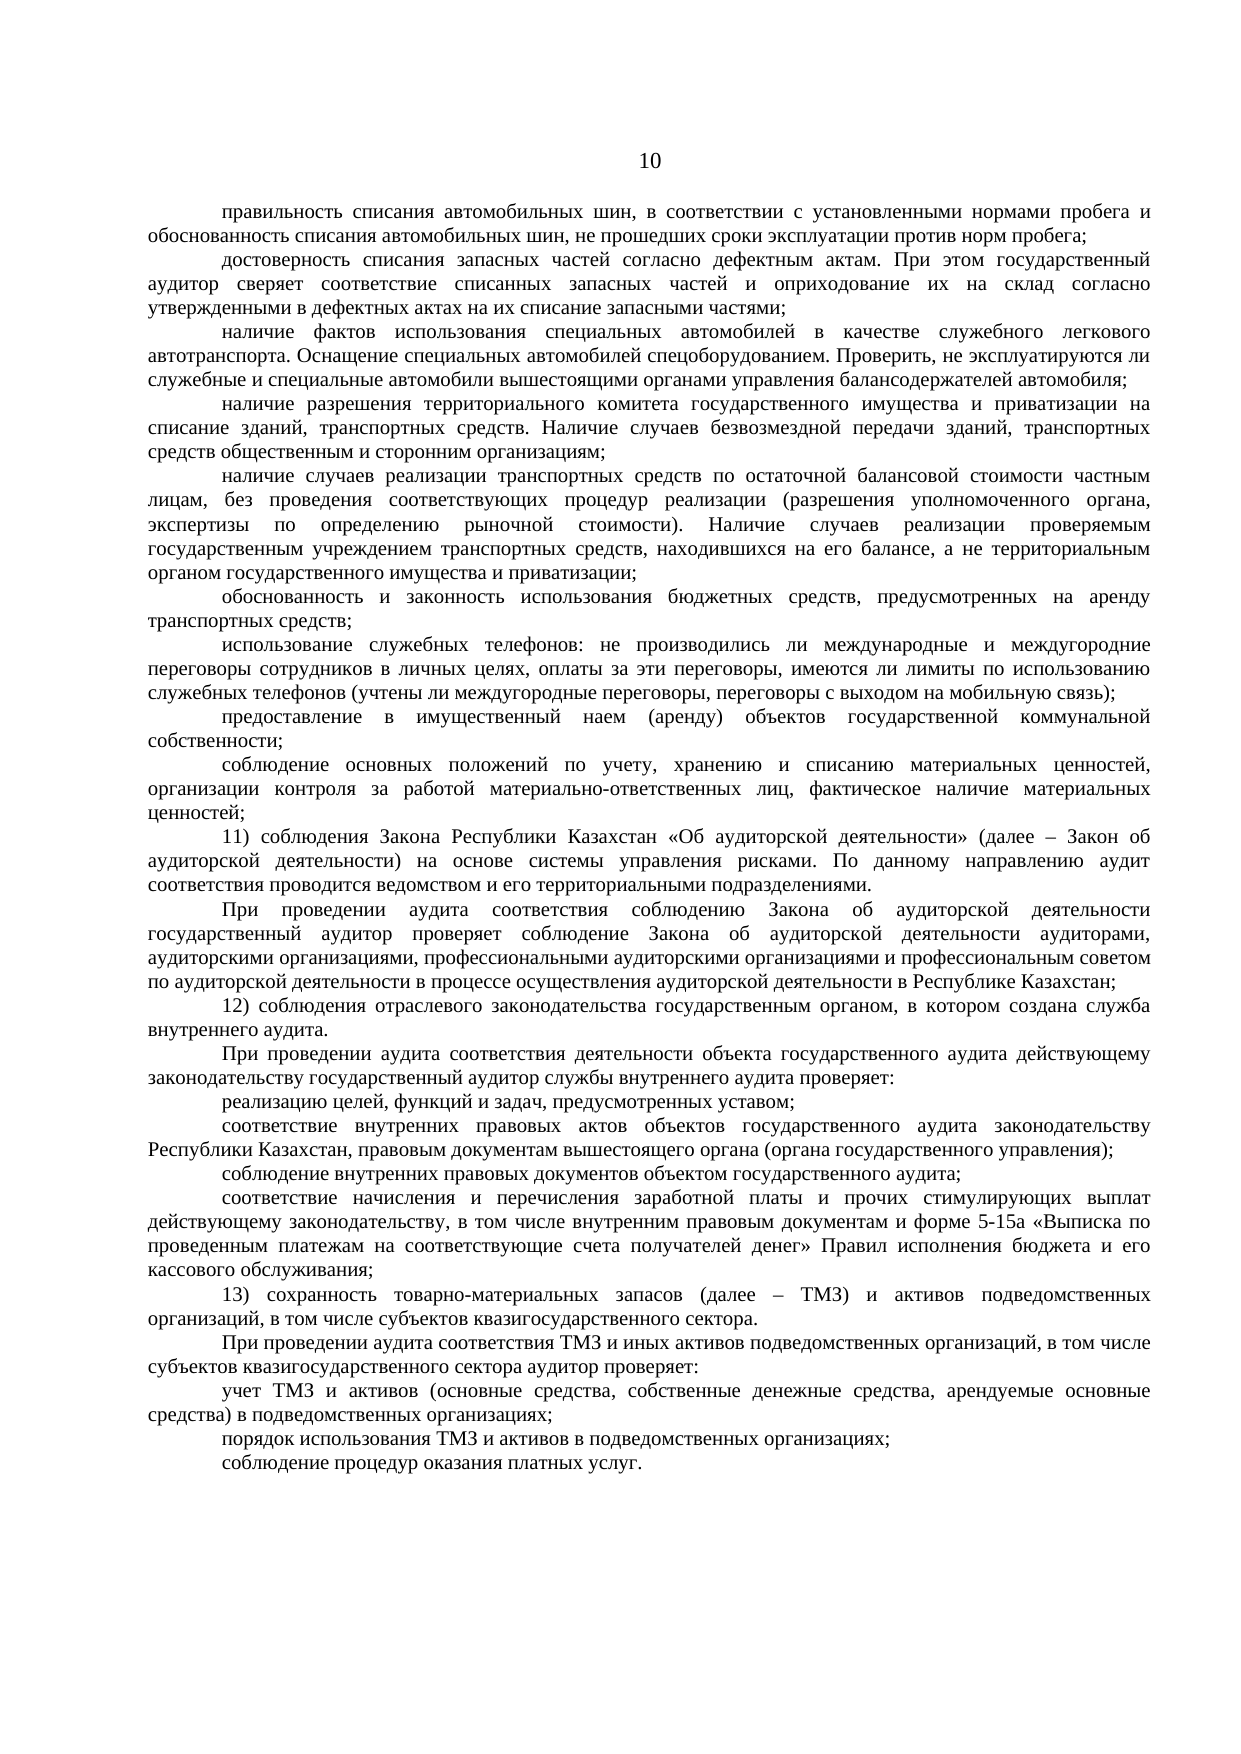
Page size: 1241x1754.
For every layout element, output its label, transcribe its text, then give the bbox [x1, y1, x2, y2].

text При проведении аудита соответствия соблюдению Закона об аудиторской деятельности государственный аудитор проверяет соблюдение Закона об аудиторской деятельности аудиторами, аудиторскими организациями, профессиональными аудиторскими организациями и профессиональным советом по аудиторской деятельности в процессе осуществления аудиторской деятельности в Республике Казахстан; [148, 896, 1152, 993]
text При проведении аудита соответствия ТМЗ и иных активов подведомственных организаций, в том числе субъектов квазигосударственного сектора аудитор проверяет: [148, 1329, 1152, 1378]
text предоставление в имущественный наем (аренду) объектов государственной коммунальной собственности; [148, 704, 1152, 752]
text обоснованность и законность использования бюджетных средств, предусмотренных на аренду транспортных средств; [148, 584, 1152, 632]
text использование служебных телефонов: не производились ли международные и междугородние переговоры сотрудников в личных целях, оплаты за эти переговоры, имеются ли лимиты по использованию служебных телефонов (учтены ли междугородные переговоры, переговоры с выходом на мобильную связь); [148, 632, 1152, 704]
text соблюдение основных положений по учету, хранению и списанию материальных ценностей, организации контроля за работой материально-ответственных лиц, фактическое наличие материальных ценностей; [148, 752, 1152, 824]
text наличие разрешения территориального комитета государственного имущества и приватизации на списание зданий, транспортных средств. Наличие случаев безвозмездной передачи зданий, транспортных средств общественным и сторонним организациям; [148, 391, 1152, 463]
text При проведении аудита соответствия деятельности объекта государственного аудита действующему законодательству государственный аудитор службы внутреннего аудита проверяет: [148, 1041, 1152, 1089]
text соответствие начисления и перечисления заработной платы и прочих стимулирующих выплат действующему законодательству, в том числе внутренним правовым документам и форме 5-15а «Выписка по проведенным платежам на соответствующие счета получателей денег» Правил исполнения бюджета и его кассового обслуживания; [148, 1185, 1152, 1281]
text 11) соблюдения Закона Республики Казахстан «Об аудиторской деятельности» (далее – Закон об аудиторской деятельности) на основе системы управления рисками. По данному направлению аудит соответствия проводится ведомством и его территориальными подразделениями. [148, 824, 1152, 896]
text правильность списания автомобильных шин, в соответствии с установленными нормами пробега и обоснованность списания автомобильных шин, не прошедших сроки эксплуатации против норм пробега; [148, 199, 1152, 247]
text 13) сохранность товарно-материальных запасов (далее – ТМЗ) и активов подведомственных организаций, в том числе субъектов квазигосударственного сектора. [148, 1281, 1152, 1329]
text соответствие внутренних правовых актов объектов государственного аудита законодательству Республики Казахстан, правовым документам вышестоящего органа (органа государственного управления); [148, 1113, 1152, 1161]
text порядок использования ТМЗ и активов в подведомственных организациях; [148, 1426, 1152, 1450]
text наличие фактов использования специальных автомобилей в качестве служебного легкового автотранспорта. Оснащение специальных автомобилей спецоборудованием. Проверить, не эксплуатируются ли служебные и специальные автомобили вышестоящими органами управления балансодержателей автомобиля; [148, 319, 1152, 391]
text реализацию целей, функций и задач, предусмотренных уставом; [148, 1089, 1152, 1113]
text соблюдение внутренних правовых документов объектом государственного аудита; [148, 1161, 1152, 1185]
text наличие случаев реализации транспортных средств по остаточной балансовой стоимости частным лицам, без проведения соответствующих процедур реализации (разрешения уполномоченного органа, экспертизы по определению рыночной стоимости). Наличие случаев реализации проверяемым государственным учреждением транспортных средств, находившихся на его балансе, а не территориальным органом государственного имущества и приватизации; [148, 463, 1152, 584]
text 12) соблюдения отраслевого законодательства государственным органом, в котором создана служба внутреннего аудита. [148, 993, 1152, 1041]
text учет ТМЗ и активов (основные средства, собственные денежные средства, арендуемые основные средства) в подведомственных организациях; [148, 1378, 1152, 1426]
text соблюдение процедур оказания платных услуг. [148, 1450, 1152, 1474]
text достоверность списания запасных частей согласно дефектным актам. При этом государственный аудитор сверяет соответствие списанных запасных частей и оприходование их на склад согласно утвержденными в дефектных актах на их списание запасными частями; [148, 247, 1152, 319]
